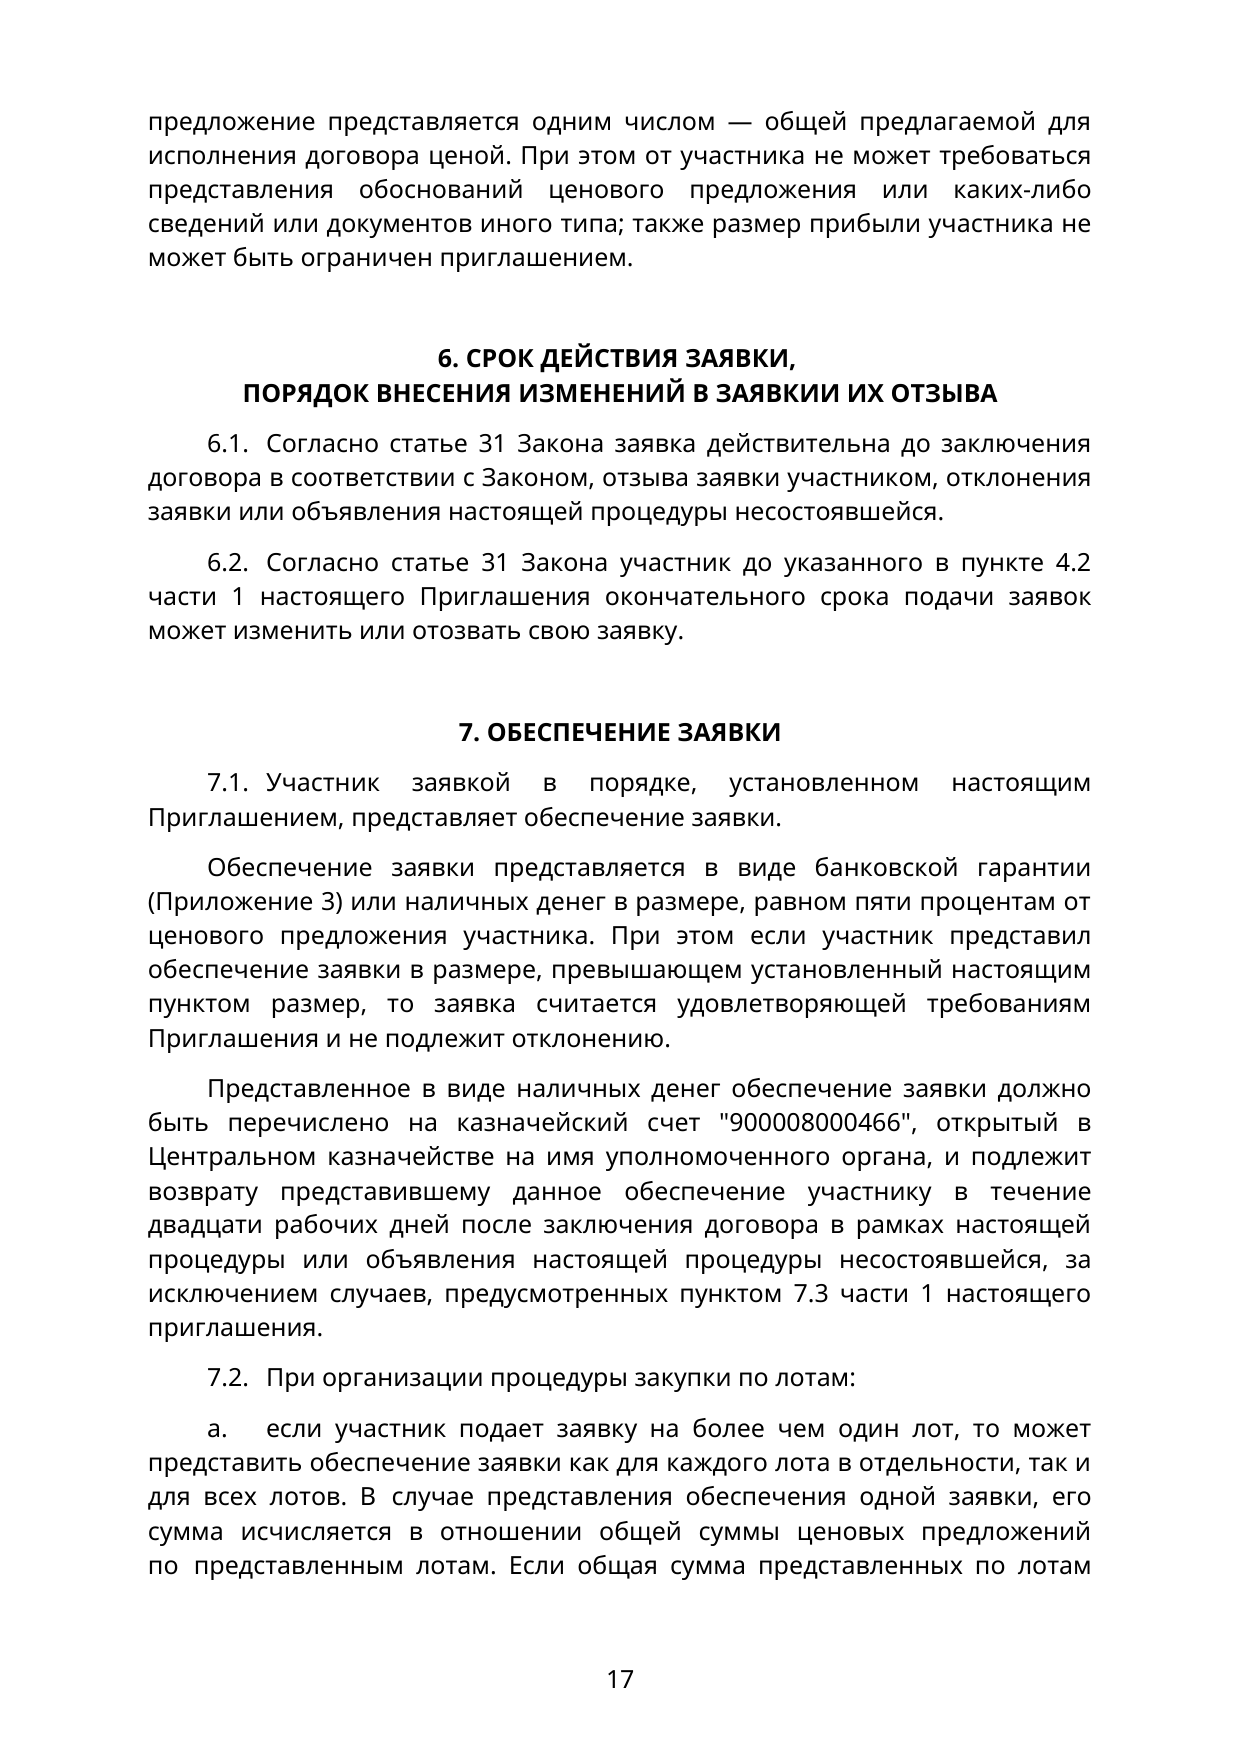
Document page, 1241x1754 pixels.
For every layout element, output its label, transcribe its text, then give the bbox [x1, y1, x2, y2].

text 7. ОБЕСПЕЧЕНИЕ ЗАЯВКИ [148, 714, 1092, 748]
text 6.2. Согласно статье 31 Закона участник до указанного в пункте 4.2 части 1 настоящего Приглашения окончательного срока подачи заявок может изменить или отозвать свою заявку. [148, 545, 1092, 647]
text 7.1. Участник заявкой в порядке, установленном настоящим Приглашением, представляет обеспечение заявки. [148, 765, 1092, 833]
text 7.2. При организации процедуры закупки по лотам: [148, 1360, 1092, 1394]
text 6. СРОК ДЕЙСТВИЯ ЗАЯВКИ, ПОРЯДОК ВНЕСЕНИЯ ИЗМЕНЕНИЙ В ЗАЯВКИИ ИХ ОТЗЫВА [207, 341, 1034, 409]
text Обеспечение заявки представляется в виде банковской гарантии (Приложение 3) или наличных денег в размере, равном пяти процентам от ценового предложения участника. При этом если участник представил обеспечение заявки в размере, превышающем установленный настоящим пунктом размер, то заявка считается удовлетворяющей требованиям Приглашения и не подлежит отклонению. [148, 850, 1092, 1054]
text Представленное в виде наличных денег обеспечение заявки должно быть перечислено на казначейский счет "900008000466", открытый в Центральном казначействе на имя уполномоченного органа, и подлежит возврату представившему данное обеспечение участнику в течение двадцати рабочих дней после заключения договора в рамках настоящей процедуры или объявления настоящей процедуры несостоявшейся, за исключением случаев, предусмотренных пунктом 7.3 части 1 настоящего приглашения. [148, 1071, 1092, 1343]
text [148, 1411, 1092, 1582]
text 6.1. Согласно статье 31 Закона заявка действительна до заключения договора в соответствии с Законом, отзыва заявки участником, отклонения заявки или объявления настоящей процедуры несостоявшейся. [148, 426, 1092, 528]
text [148, 103, 1092, 274]
